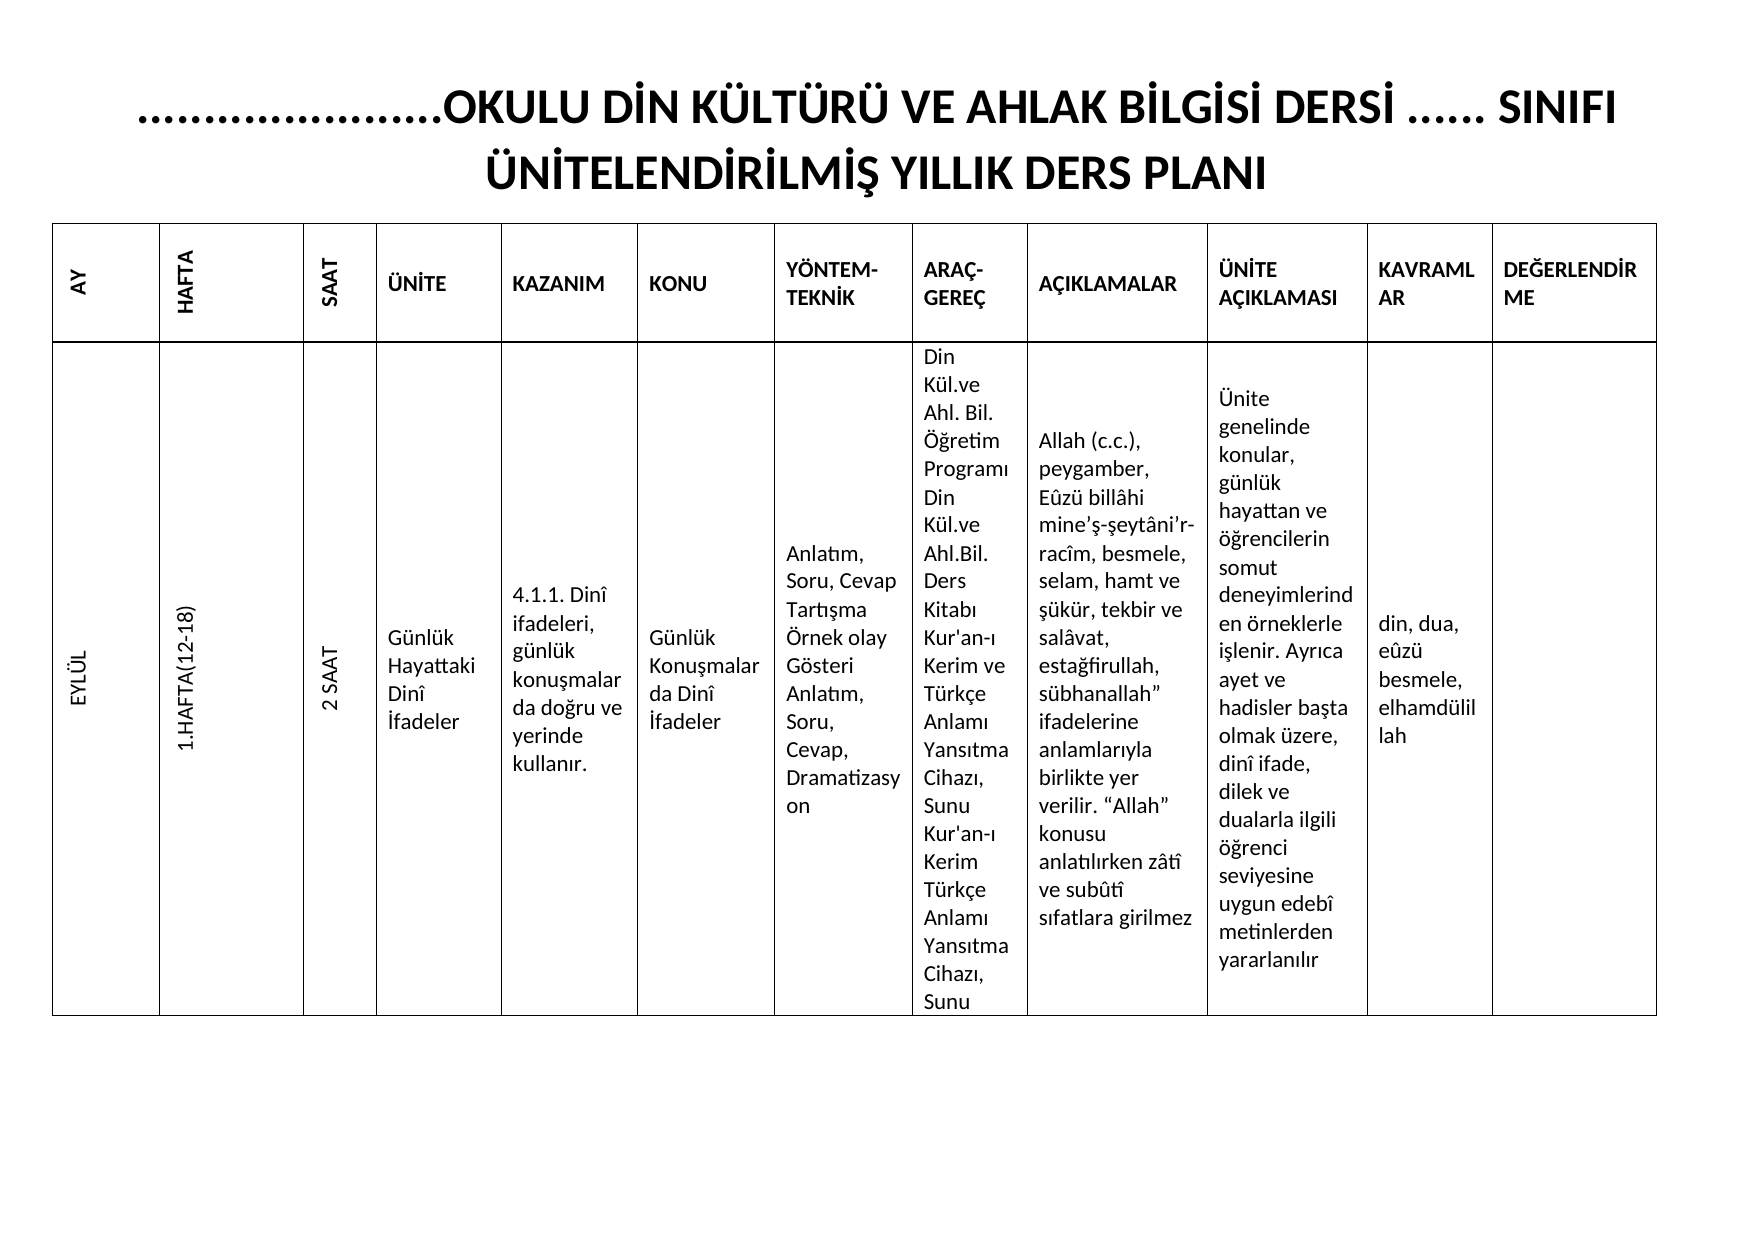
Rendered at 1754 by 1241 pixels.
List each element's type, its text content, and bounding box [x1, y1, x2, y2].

table_header ÜNİTE [377, 224, 501, 341]
table_header KAVRAMLAR [1368, 224, 1492, 341]
table_cell din, dua, eûzü besmele, elhamdülillah [1368, 343, 1492, 1015]
table_header SAAT [304, 224, 376, 341]
text .......................OKULU DİN KÜLTÜRÜ VE AHLAK BİLGİSİ DERSİ ...... SINIFI ÜNİTELENDİRİLMİŞ YILLIK DERS PLANI [75, 75, 1679, 202]
table_header ARAÇ-GEREÇ [913, 224, 1027, 341]
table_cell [502, 343, 637, 1015]
table_cell Günlük Hayattaki Dinî İfadeler [377, 343, 501, 1015]
table_cell Ünite genelinde konular, günlük hayattan ve öğrencilerin somut deneyimlerinden örneklerle işlenir. Ayrıca ayet ve hadisler başta olmak üzere, dinî ifade, dilek ve dualarla ilgili öğrenci seviyesine uygun edebî metinlerden yararlanılır [1208, 343, 1367, 1015]
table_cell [775, 343, 912, 1015]
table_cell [913, 343, 1027, 1015]
table_cell [1493, 343, 1656, 1015]
table_cell 2 SAAT [304, 343, 376, 1015]
table_header AY [53, 224, 159, 341]
table_cell Günlük Konuşmalarda Dinî İfadeler [638, 343, 774, 1015]
table_cell EYLÜL [53, 343, 159, 1015]
table_cell 1.HAFTA(12-18) [160, 343, 303, 1015]
table_header HAFTA [160, 224, 303, 341]
table_header YÖNTEM-TEKNİK [775, 224, 912, 341]
table_header AÇIKLAMALAR [1028, 224, 1207, 341]
table_header ÜNİTE AÇIKLAMASI [1208, 224, 1367, 341]
table_header DEĞERLENDİRME [1493, 224, 1656, 341]
table_header KAZANIM [502, 224, 637, 341]
table_header KONU [638, 224, 774, 341]
table_cell Allah (c.c.), peygamber, Eûzü billâhi mine’ş-şeytâni’r-racîm, besmele, selam, hamt ve şükür, tekbir ve salâvat, estağfirullah, sübhanallah” ifadelerine anlamlarıyla birlikte yer verilir. “Allah” konusu anlatılırken zâtî ve subûtî sıfatlara girilmez [1028, 343, 1207, 1015]
